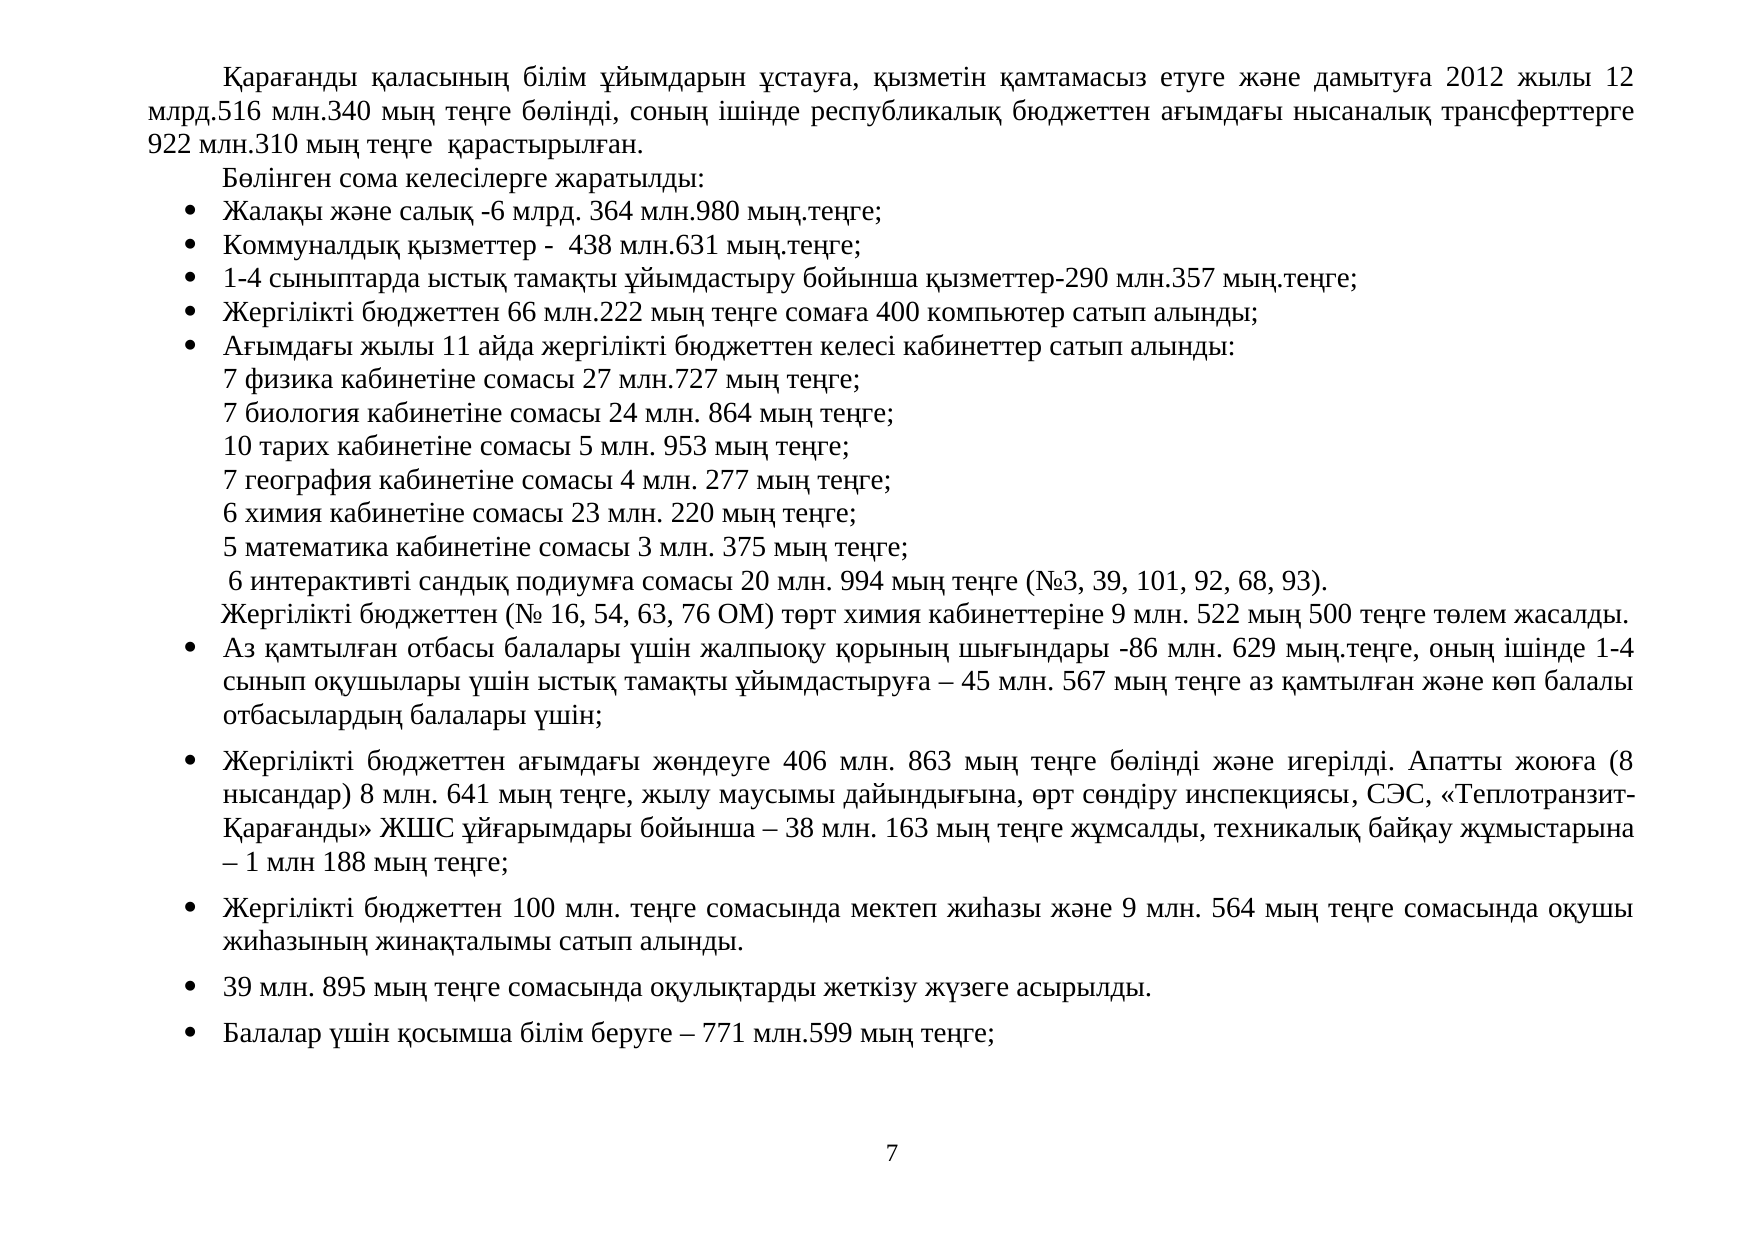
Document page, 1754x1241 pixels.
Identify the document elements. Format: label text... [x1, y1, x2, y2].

text 6 химия кабинетіне сомасы 23 млн. 220 мың теңге; [223, 496, 1636, 529]
list Жалақы және салық -6 млрд. 364 млн.980 мың.теңге; [185, 193, 1636, 227]
text 6 интерактивті сандық подиумға сомасы 20 млн. 994 мың теңге (№3, 39, 101, 92, 68, 93). [148, 563, 1636, 596]
list Коммуналдық қызметтер - 438 млн.631 мың.теңге; [185, 227, 1636, 261]
list Жергілікті бюджеттен 66 млн.222 мың теңге сомаға 400 компьютер сатып алынды; [185, 294, 1636, 328]
list 39 млн. 895 мың теңге сомасында оқулықтарды жеткізу жүзеге асырылды. [185, 969, 1636, 1003]
list Балалар үшін қосымша білім беруге – 771 млн.599 мың теңге; [185, 1016, 1636, 1049]
text 7 биология кабинетіне сомасы 24 млн. 864 мың теңге; [223, 395, 1636, 428]
list 1-4 сыныптарда ыстық тамақты ұйымдастыру бойынша қызметтер-290 млн.357 мың.теңге; [185, 261, 1636, 294]
text 7 география кабинетіне сомасы 4 млн. 277 мың теңге; [223, 462, 1636, 496]
text 5 математика кабинетіне сомасы 3 млн. 375 мың теңге; [223, 529, 1636, 563]
list Аз қамтылған отбасы балалары үшін жалпыоқу қорының шығындары -86 млн. 629 мың.теңге, оның ішінде 1-4 сынып оқушылары үшін ыстық тамақты ұйымдастыруға – 45 млн. 567 мың теңге аз қамтылған және көп балалы отбасылардың балалары үшін; [185, 630, 1636, 731]
text 10 тарих кабинетіне сомасы 5 млн. 953 мың теңге; [223, 428, 1636, 462]
text Бөлінген сома келесілерге жаратылды: [148, 160, 1636, 193]
list Жергілікті бюджеттен 100 млн. теңге сомасында мектеп жиһазы және 9 млн. 564 мың теңге сомасында оқушы жиһазының жинақталымы сатып алынды. [185, 890, 1636, 957]
text 7 физика кабинетіне сомасы 27 млн.727 мың теңге; [223, 361, 1636, 395]
list Жергілікті бюджеттен ағымдағы жөндеуге 406 млн. 863 мың теңге бөлінді және игерілді. Апатты жоюға (8 нысандар) 8 млн. 641 мың теңге, жылу маусымы дайындығына, өрт сөндіру инспекциясы, СЭС, «Теплотранзит-Қарағанды» ЖШС ұйғарымдары бойынша – 38 млн. 163 мың теңге жұмсалды, техникалық байқау жұмыстарына – 1 млн 188 мың теңге; [185, 743, 1636, 877]
text Жергілікті бюджеттен (№ 16, 54, 63, 76 ОМ) төрт химия кабинеттеріне 9 млн. 522 мың 500 теңге төлем жасалды. [148, 596, 1636, 630]
text Қарағанды қаласының білім ұйымдарын ұстауға, қызметін қамтамасыз етуге және дамытуға 2012 жылы 12 млрд.516 млн.340 мың теңге бөлінді, соның ішінде республикалық бюджеттен ағымдағы нысаналық трансферттерге 922 млн.310 мың теңге қарастырылған. [148, 59, 1636, 160]
list Ағымдағы жылы 11 айда жергілікті бюджеттен келесі кабинеттер сатып алынды: [185, 328, 1636, 361]
